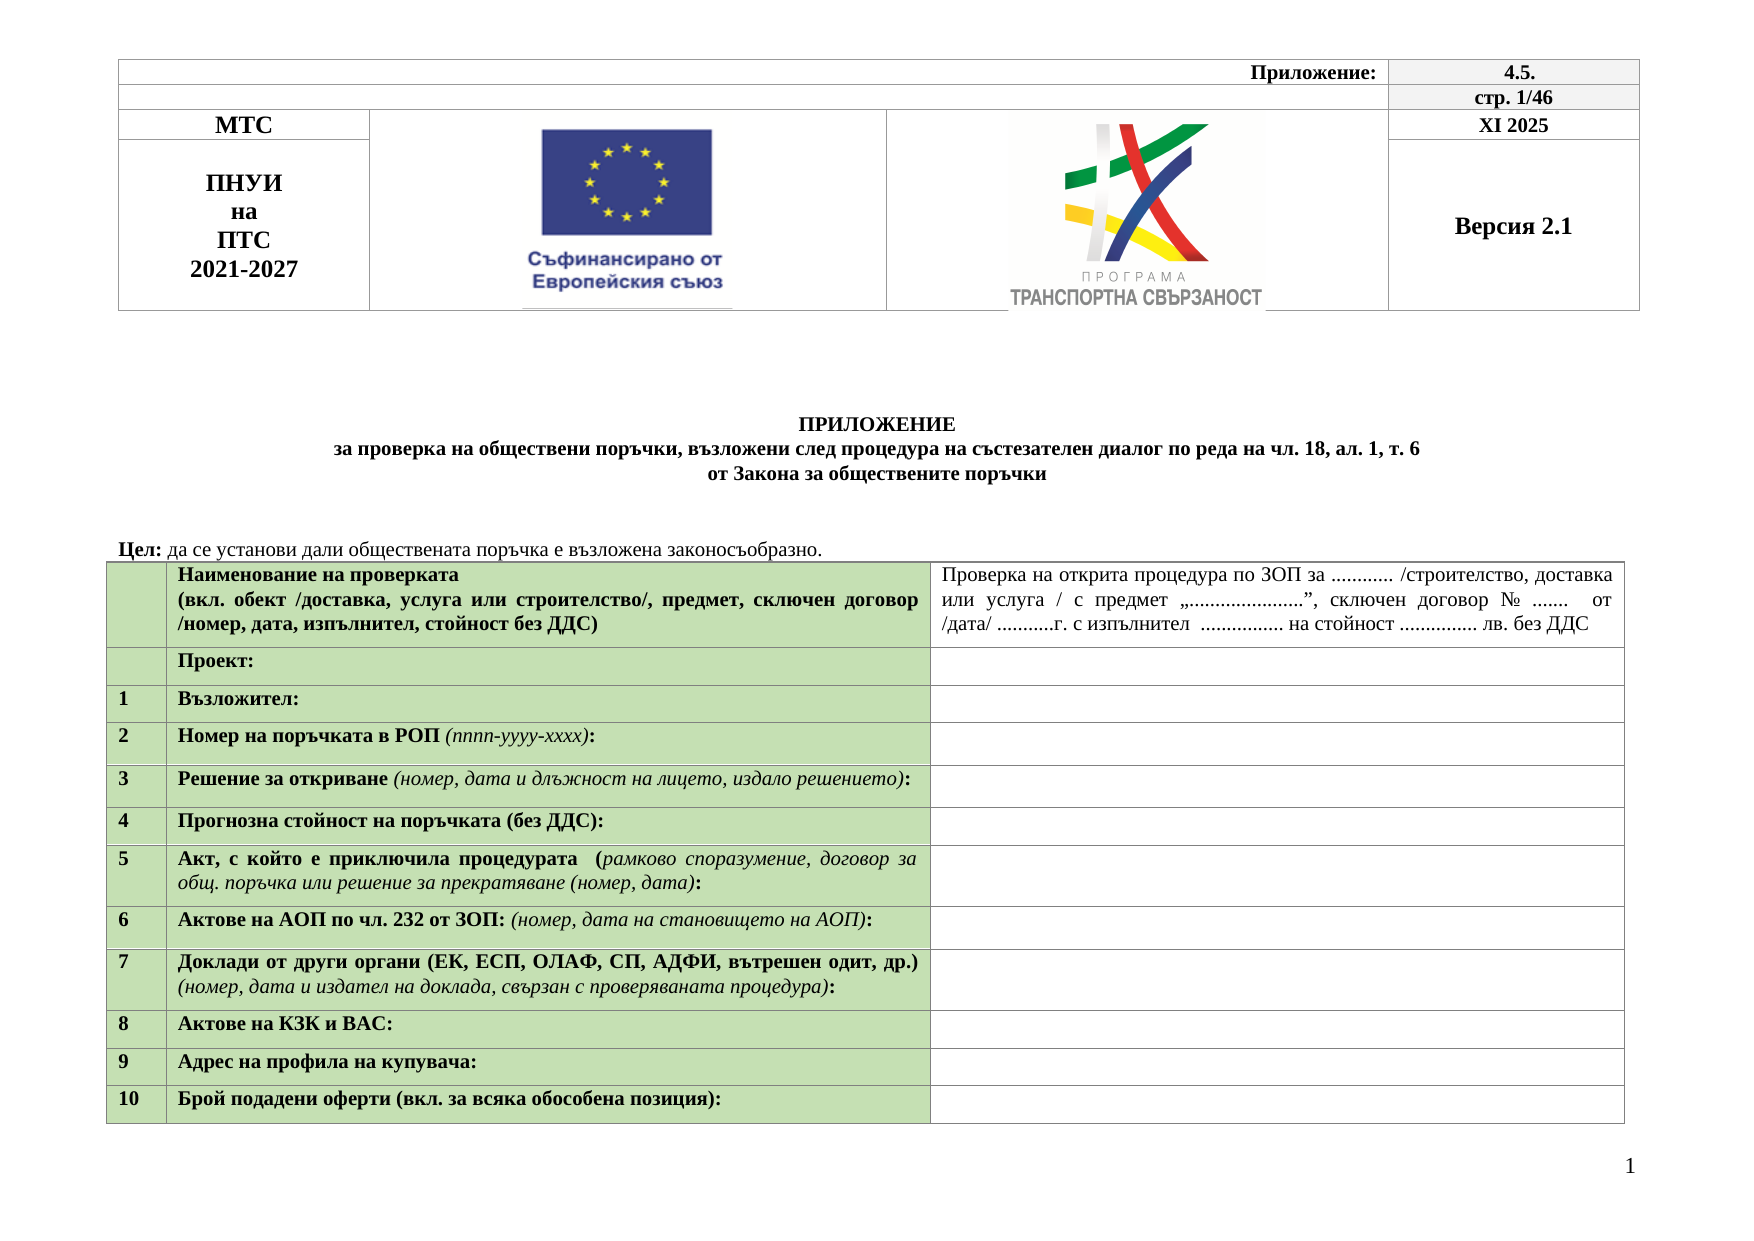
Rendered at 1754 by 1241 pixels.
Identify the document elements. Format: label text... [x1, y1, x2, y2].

table_cell [931, 648, 1624, 685]
table_header Проверка на открита процедура по ЗОП за ............ /строителство, доставка или услуга / с предмет „......................”, сключен договор № ....... от /дата/ ...........г. с изпълнител ................ на стойност ............... лв. без ДДС [931, 563, 1624, 647]
table_cell [931, 808, 1624, 844]
table_cell 7 [107, 950, 166, 1010]
table_cell 3 [107, 766, 166, 807]
table_cell Акт, с който е приключила процедурата (рамково споразумение, договор за общ. поръчка или решение за прекратяване (номер, дата): [167, 846, 930, 906]
table_cell 1 [107, 686, 166, 722]
table_header Наименование на проверката (вкл. обект /доставка, услуга или строителство/, предмет, сключен договор /номер, дата, изпълнител, стойност без ДДС) [167, 563, 930, 647]
table_cell Брой подадени оферти (вкл. за всяка обособена позиция): [167, 1086, 930, 1123]
table_cell Проект: [167, 648, 930, 685]
text ПРИЛОЖЕНИЕ [118, 412, 1636, 436]
table_cell Възложител: [167, 686, 930, 722]
table_cell Актове на КЗК и ВАС: [167, 1011, 930, 1048]
table_cell Прогнозна стойност на поръчката (без ДДС): [167, 808, 930, 844]
table_cell 10 [107, 1086, 166, 1123]
picture [522, 110, 733, 310]
table_cell [931, 907, 1624, 948]
table_cell 2 [107, 723, 166, 764]
table_cell [931, 723, 1624, 764]
table_cell [931, 1086, 1624, 1123]
table_cell [931, 766, 1624, 807]
table_cell [931, 846, 1624, 906]
table_cell [931, 950, 1624, 1010]
table_cell 8 [107, 1011, 166, 1048]
table_cell [931, 1011, 1624, 1048]
text за проверка на обществени поръчки, възложени след процедура на състезателен диалог по реда на чл. 18, ал. 1, т. 6 [118, 436, 1636, 460]
picture [1008, 110, 1266, 311]
table_cell 4 [107, 808, 166, 844]
table_cell Номер на поръчката в РОП (nnnn-yyyy-xxxx): [167, 723, 930, 764]
text от Закона за обществените поръчки [118, 460, 1636, 484]
table_cell Aдрес на профила на купувача: [167, 1049, 930, 1085]
table_cell 6 [107, 907, 166, 948]
text Цел: да се установи дали обществената поръчка е възложена законосъобразно. [118, 537, 1636, 561]
table_cell [931, 1049, 1624, 1085]
table_cell [107, 648, 166, 685]
table_cell Доклади от други органи (ЕК, ЕСП, ОЛАФ, СП, АДФИ, вътрешен одит, др.) (номер, дата и издател на доклада, свързан с проверяваната процедура): [167, 950, 930, 1010]
table_cell 9 [107, 1049, 166, 1085]
table_cell [931, 686, 1624, 722]
table_cell 5 [107, 846, 166, 906]
table_header [107, 563, 166, 647]
table_cell Решение за откриване (номер, дата и длъжност на лицето, издало решението): [167, 766, 930, 807]
table_cell Актове на АОП по чл. 232 от ЗОП: (номер, дата на становището на АОП): [167, 907, 930, 948]
